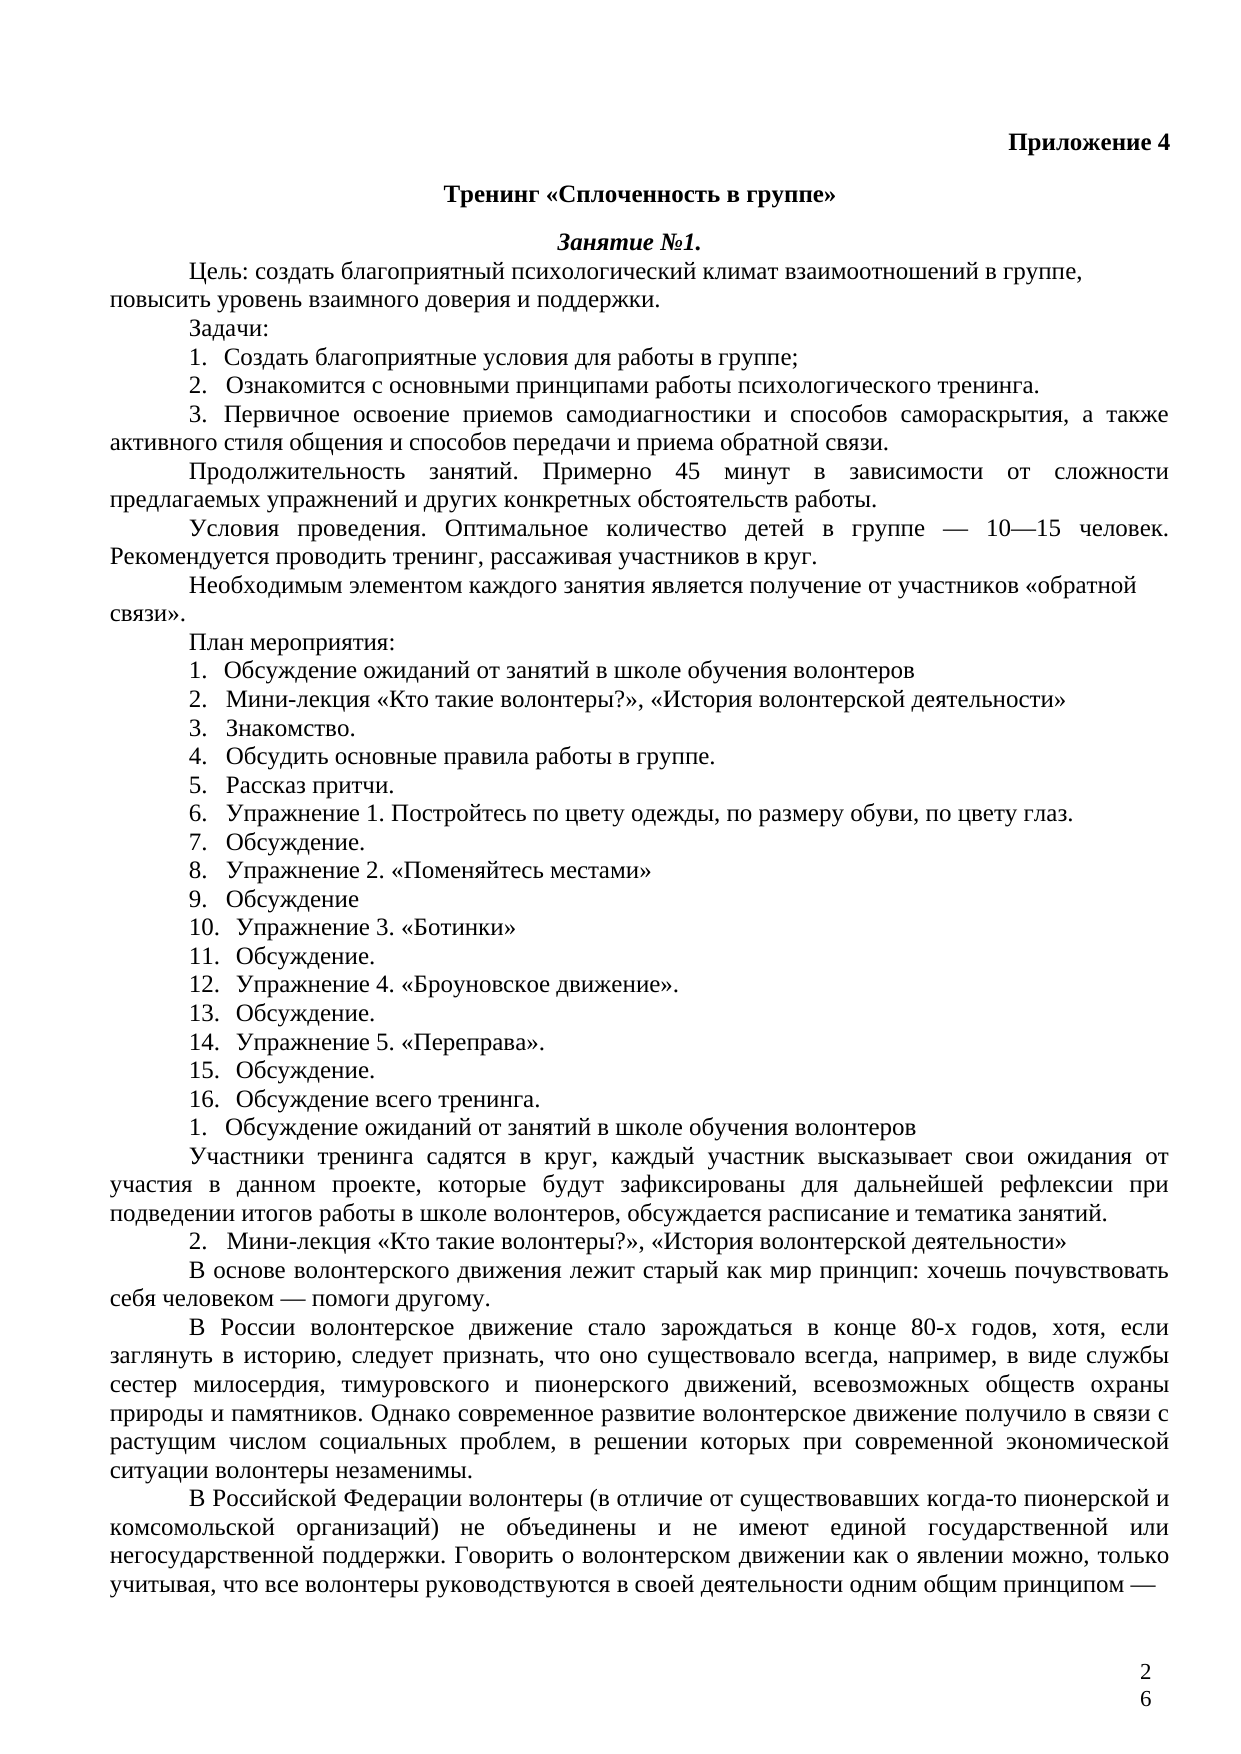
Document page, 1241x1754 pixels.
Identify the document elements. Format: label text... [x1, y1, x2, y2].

list Мини-лекция «Кто такие волонтеры?», «История волонтерской деятельности» [109, 1227, 1170, 1256]
list Обсуждение. [109, 942, 1170, 970]
list Упражнение 5. «Переправа». [109, 1027, 1170, 1056]
list Мини-лекция «Кто такие волонтеры?», «История волонтерской деятельности» [109, 685, 1170, 713]
text В России волонтерское движение стало зарождаться в конце 80-х годов, хотя, если заглянуть в историю, следует признать, что оно существовало всегда, например, в виде службы сестер милосердия, тимуровского и пионерского движений, всевозможных обществ охраны природы и памятников. Однако современное развитие волонтерское движение получило в связи с растущим числом социальных проблем, в решении которых при современной экономической ситуации волонтеры незаменимы. [109, 1313, 1170, 1484]
text Участники тренинга садятся в круг, каждый участник высказывает свои ожидания от участия в данном проекте, которые будут зафиксированы для дальнейшей рефлексии при подведении итогов работы в школе волонтеров, обсуждается расписание и тематика занятий. [109, 1141, 1170, 1227]
list Обсуждение. [109, 999, 1170, 1027]
list Ознакомится с основными принципами работы психологического тренинга. [109, 371, 1170, 399]
list Упражнение 3. «Ботинки» [109, 913, 1170, 942]
text Тренинг «Сплоченность в группе» [109, 179, 1170, 208]
text Задачи: [109, 314, 1170, 342]
text Необходимым элементом каждого занятия является получение от участников «обратной [109, 571, 1170, 599]
list Упражнение 4. «Броуновское движение». [109, 970, 1170, 999]
list Обсуждение. [109, 827, 1170, 856]
list Создать благоприятные условия для работы в группе; [109, 342, 1170, 371]
list Обсуждение [109, 884, 1170, 913]
text В Российской Федерации волонтеры (в отличие от существовавших когда-то пионерской и комсомольской организаций) не объединены и не имеют единой государственной или негосударственной поддержки. Говорить о волонтерском движении как о явлении можно, только учитывая, что все волонтеры руководствуются в своей деятельности одним общим принципом — [109, 1484, 1170, 1598]
text Продолжительность занятий. Примерно 45 минут в зависимости от сложности предлагаемых упражнений и других конкретных обстоятельств работы. [109, 456, 1170, 513]
text связи». [109, 599, 1170, 628]
text В основе волонтерского движения лежит старый как мир принцип: хочешь почувствовать себя человеком — помоги другому. [109, 1256, 1170, 1313]
text План мероприятия: [109, 628, 1170, 656]
list Обсудить основные правила работы в группе. [109, 742, 1170, 770]
list Рассказ притчи. [109, 770, 1170, 799]
text Приложение 4 [109, 127, 1170, 157]
list Обсуждение ожиданий от занятий в школе обучения волонтеров [109, 656, 1170, 685]
list Обсуждение. [109, 1056, 1170, 1084]
list Упражнение 2. «Поменяйтесь местами» [109, 856, 1170, 884]
text Занятие №1. [557, 228, 1170, 257]
list Обсуждение всего тренинга. [109, 1084, 1170, 1113]
list Знакомство. [109, 713, 1170, 742]
list Обсуждение ожиданий от занятий в школе обучения волонтеров [109, 1113, 1170, 1141]
list Упражнение 1. Постройтесь по цвету одежды, по размеру обуви, по цвету глаз. [109, 799, 1170, 827]
text Условия проведения. Оптимальное количество детей в группе — 10—15 человек. Рекомендуется проводить тренинг, рассаживая участников в круг. [109, 513, 1170, 571]
list Первичное освоение приемов самодиагностики и способов самораскрытия, а также активного стиля общения и способов передачи и приема обратной связи. [109, 399, 1170, 456]
text Цель: создать благоприятный психологический климат взаимоотношений в группе, повысить уровень взаимного доверия и поддержки. [109, 257, 1170, 314]
